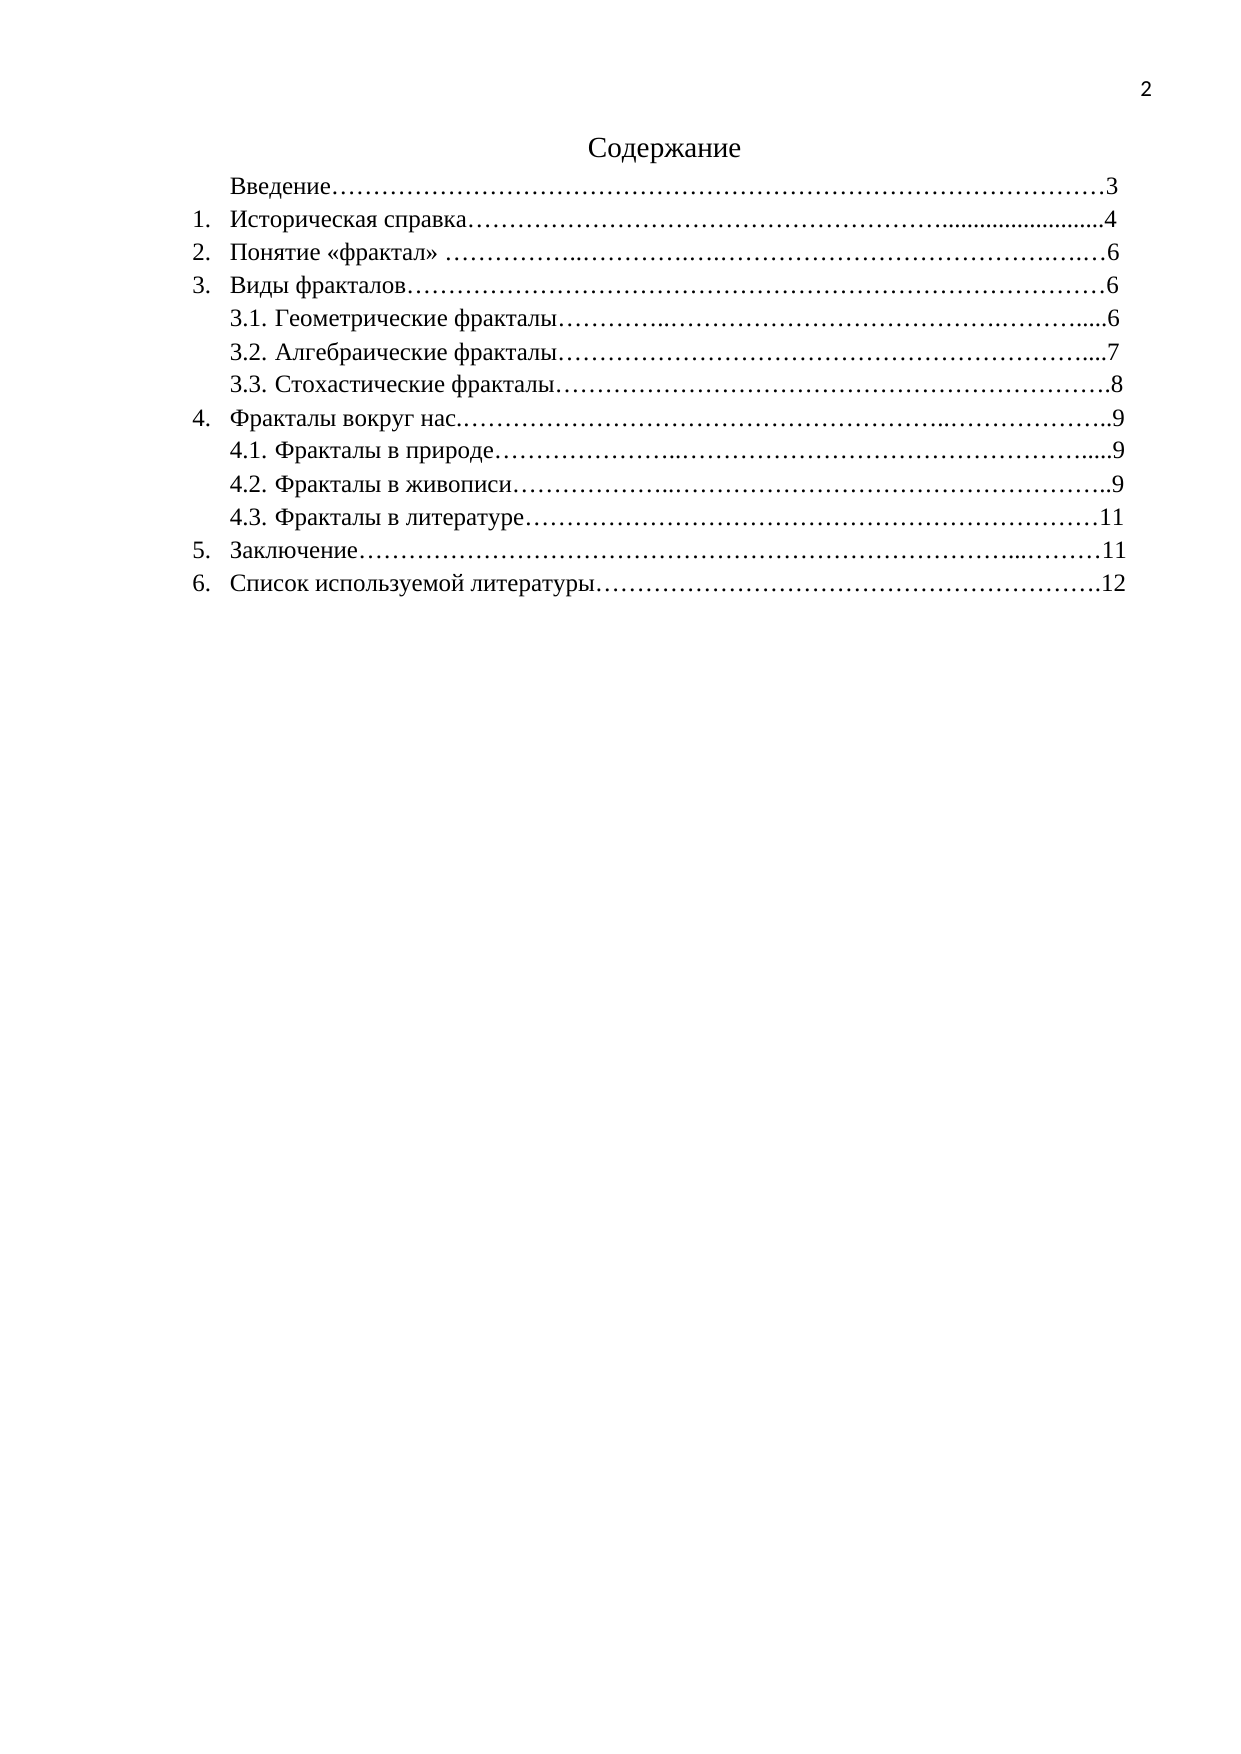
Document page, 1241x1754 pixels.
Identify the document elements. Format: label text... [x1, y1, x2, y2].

list Фракталы в литературе……………………………………………………………11 [229, 502, 1152, 530]
list Заключение……………………………………………………………………...………11 [192, 535, 1152, 563]
list Введение…………………………………………………………………………………3 [229, 171, 1152, 200]
list Алгебраические фракталы………………………………………………………....7 [229, 337, 1152, 365]
text Содержание [177, 130, 1152, 163]
list Виды фракталов…………………………………………………………………………6 [192, 271, 1152, 299]
list Стохастические фракталы………………………………………………………….8 [229, 369, 1152, 398]
list Список используемой литературы…………………………………………………….12 [192, 568, 1152, 596]
list Понятие «фрактал» ……………..………….….………………………………….….…6 [192, 237, 1152, 266]
list Фракталы вокруг нас.…………………………………………………..………………..9 [192, 403, 1152, 431]
list Фракталы в природе…………………..………………………………………….....9 [229, 436, 1152, 464]
list Историческая справка…………………………………………………..........................4 [192, 204, 1152, 233]
list Геометрические фракталы…………..………………………………….……….....6 [229, 303, 1152, 332]
list Фракталы в живописи………………..……………………………………………..9 [229, 469, 1152, 497]
